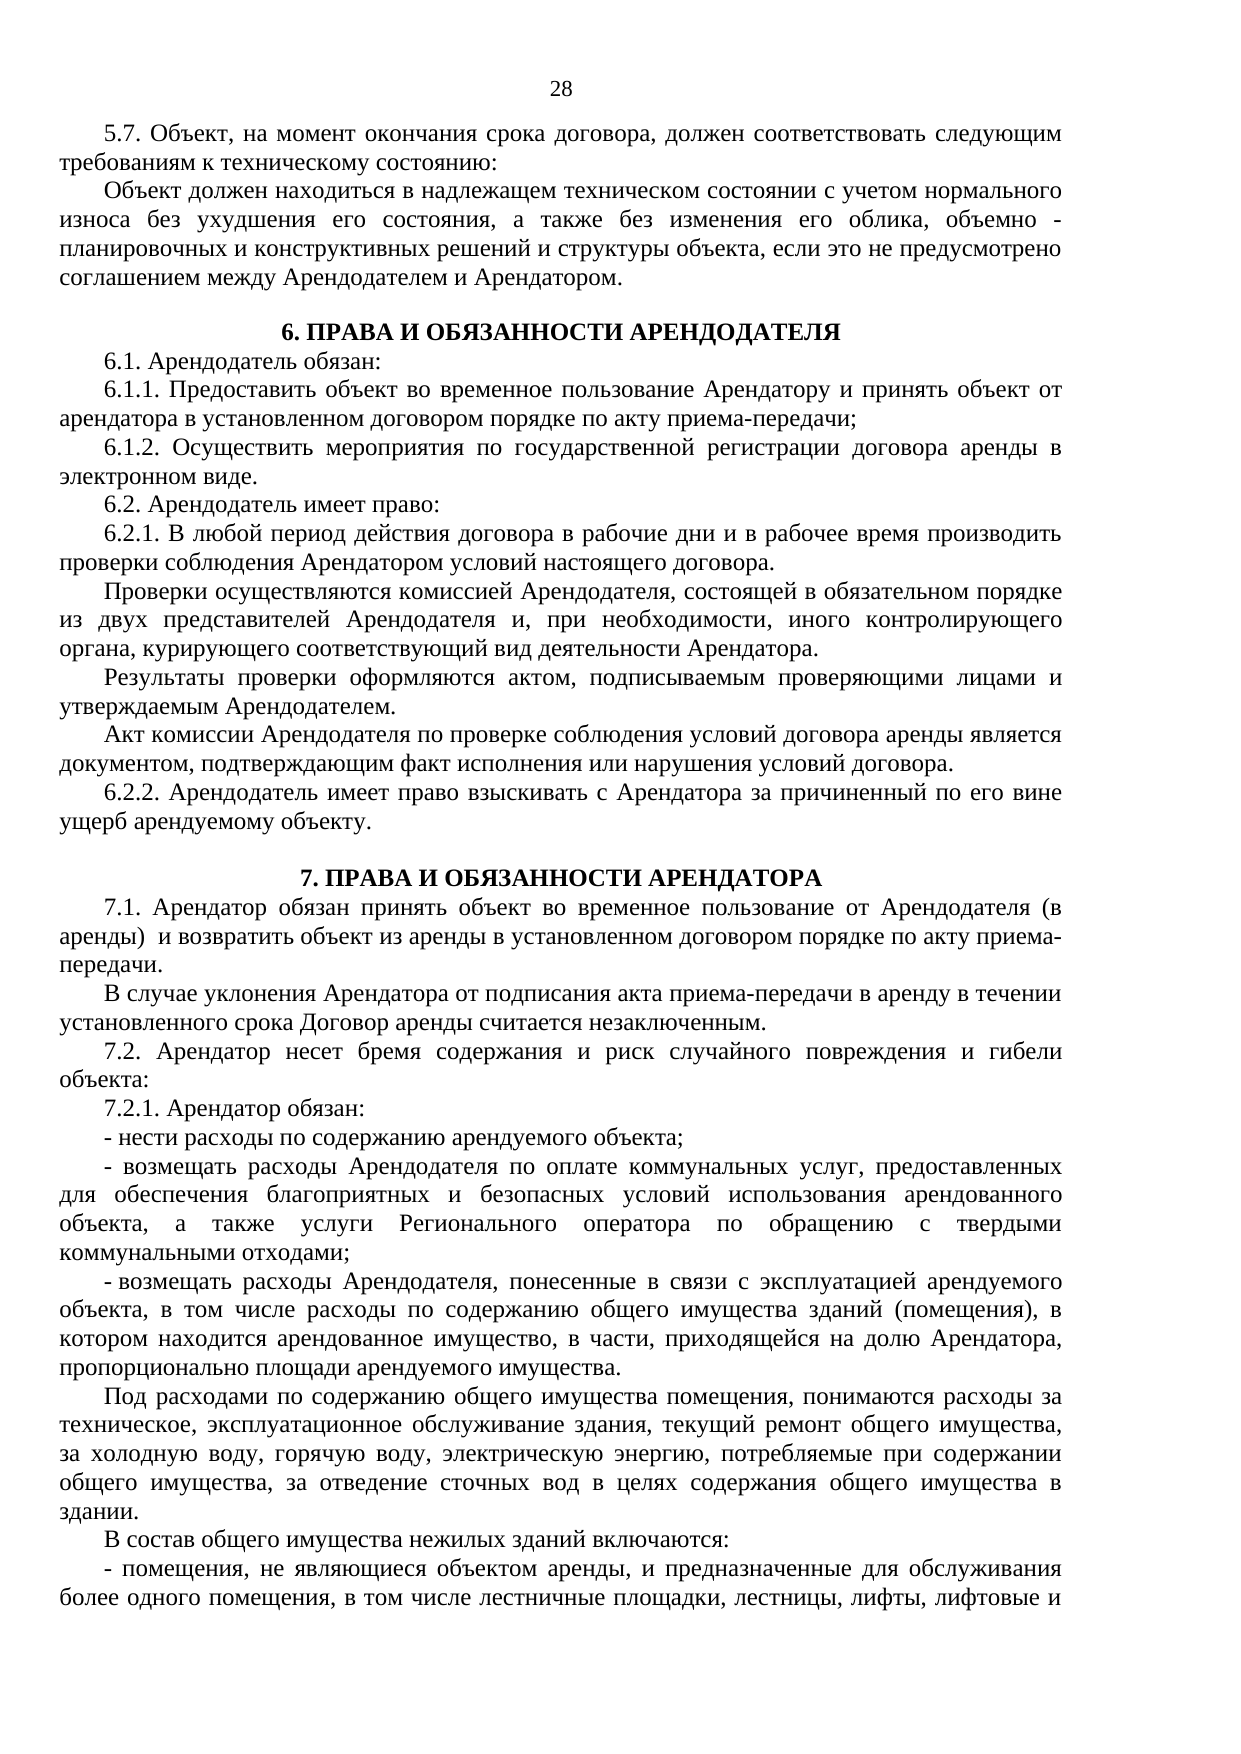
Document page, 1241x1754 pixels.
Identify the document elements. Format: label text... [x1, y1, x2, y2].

text Под расходами по содержанию общего имущества помещения, понимаются расходы за техническое, эксплуатационное обслуживание здания, текущий ремонт общего имущества, за холодную воду, горячую воду, электрическую энергию, потребляемые при содержании общего имущества, за отведение сточных вод в целях содержания общего имущества в здании. [59, 1381, 1063, 1524]
text 5.7. Объект, на момент окончания срока договора, должен соответствовать следующим требованиям к техническому состоянию: [59, 118, 1063, 176]
text Объект должен находиться в надлежащем техническом состоянии с учетом нормального износа без ухудшения его состояния, а также без изменения его облика, объемно - планировочных и конструктивных решений и структуры объекта, если это не предусмотрено соглашением между Арендодателем и Арендатором. [59, 176, 1063, 291]
text - возмещать расходы Арендодателя по оплате коммунальных услуг, предоставленных для обеспечения благоприятных и безопасных условий использования арендованного объекта, а также услуги Регионального оператора по обращению с твердыми коммунальными отходами; [59, 1151, 1063, 1266]
text 6.1.1. Предоставить объект во временное пользование Арендатору и принять объект от арендатора в установленном договором порядке по акту приема-передачи; [59, 374, 1063, 432]
text 7. ПРАВА И ОБЯЗАННОСТИ АРЕНДАТОРА [59, 863, 1063, 892]
text 6.2.2. Арендодатель имеет право взыскивать с Арендатора за причиненный по его вине ущерб арендуемому объекту. [59, 777, 1063, 834]
text - нести расходы по содержанию арендуемого объекта; [59, 1122, 1063, 1151]
text 6. ПРАВА И ОБЯЗАННОСТИ АРЕНДОДАТЕЛЯ [59, 317, 1063, 346]
text 6.2.1. В любой период действия договора в рабочие дни и в рабочее время производить проверки соблюдения Арендатором условий настоящего договора. [59, 518, 1063, 576]
text - возмещать расходы Арендодателя, понесенные в связи с эксплуатацией арендуемого объекта, в том числе расходы по содержанию общего имущества зданий (помещения), в котором находится арендованное имущество, в части, приходящейся на долю Арендатора, пропорционально площади арендуемого имущества. [59, 1266, 1063, 1381]
text Результаты проверки оформляются актом, подписываемым проверяющими лицами и утверждаемым Арендодателем. [59, 662, 1063, 719]
text Проверки осуществляются комиссией Арендодателя, состоящей в обязательном порядке из двух представителей Арендодателя и, при необходимости, иного контролирующего органа, курирующего соответствующий вид деятельности Арендатора. [59, 576, 1063, 662]
text 7.1. Арендатор обязан принять объект во временное пользование от Арендодателя (в аренды) и возвратить объект из аренды в установленном договором порядке по акту приема-передачи. [59, 892, 1063, 978]
text 6.2. Арендодатель имеет право: [59, 489, 1063, 518]
text 6.1.2. Осуществить мероприятия по государственной регистрации договора аренды в электронном виде. [59, 432, 1063, 489]
text Акт комиссии Арендодателя по проверке соблюдения условий договора аренды является документом, подтверждающим факт исполнения или нарушения условий договора. [59, 719, 1063, 777]
text В состав общего имущества нежилых зданий включаются: [59, 1524, 1063, 1553]
text В случае уклонения Арендатора от подписания акта приема-передачи в аренду в течении установленного срока Договор аренды считается незаключенным. [59, 978, 1063, 1036]
text 6.1. Арендодатель обязан: [59, 346, 1063, 374]
text 7.2.1. Арендатор обязан: [59, 1093, 1063, 1122]
text 7.2. Арендатор несет бремя содержания и риск случайного повреждения и гибели объекта: [59, 1036, 1063, 1093]
